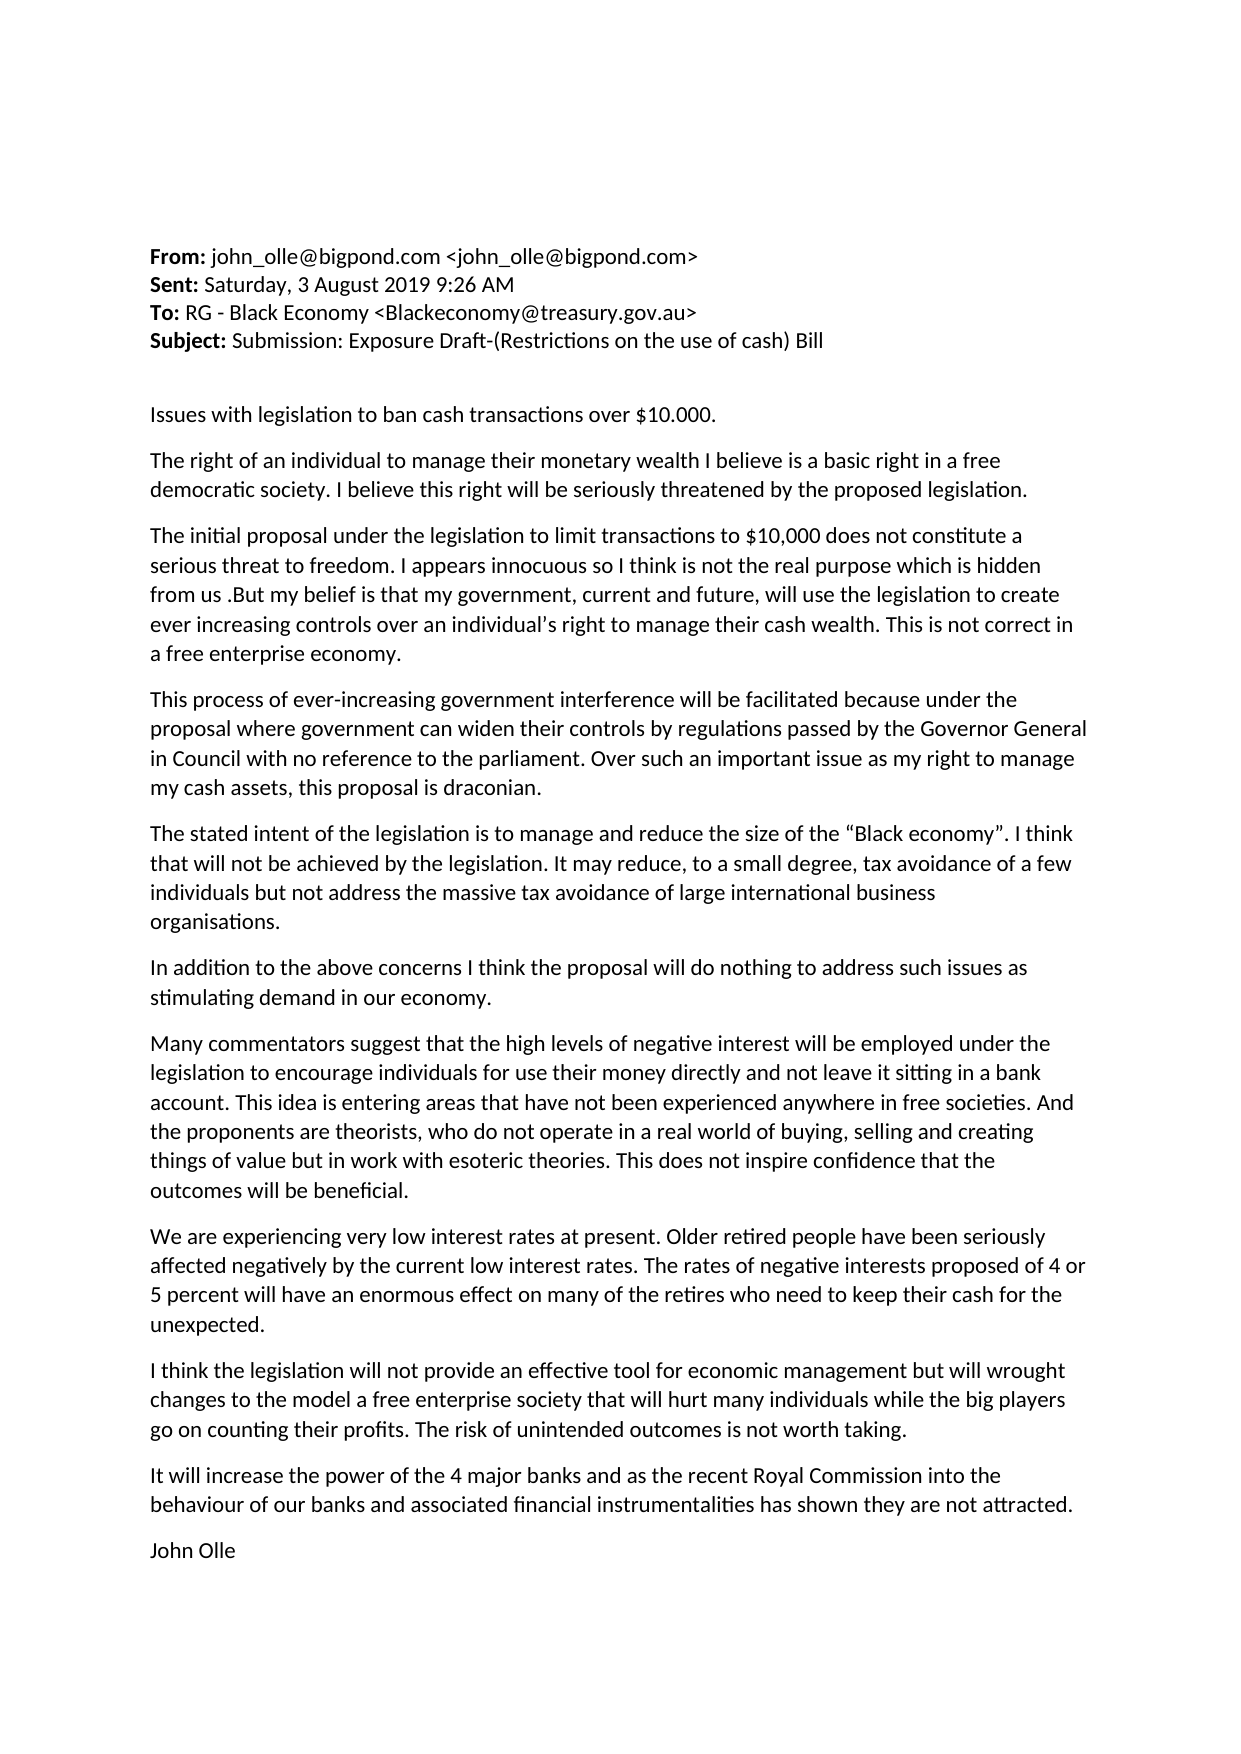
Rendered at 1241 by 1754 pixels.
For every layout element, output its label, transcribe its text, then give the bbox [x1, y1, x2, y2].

text Many commentators suggest that the high levels of negative interest will be employed under the legislation to encourage individuals for use their money directly and not leave it sitting in a bank account. This idea is entering areas that have not been experienced anywhere in free societies. And the proponents are theorists, who do not operate in a real world of buying, selling and creating things of value but in work with esoteric theories. This does not inspire confidence that the outcomes will be beneficial. [150, 1029, 1090, 1204]
text We are experiencing very low interest rates at present. Older retired people have been seriously affected negatively by the current low interest rates. The rates of negative interests proposed of 4 or 5 percent will have an enormous effect on many of the retires who need to keep their cash for the unexpected. [150, 1222, 1090, 1338]
text The right of an individual to manage their monetary wealth I believe is a basic right in a free democratic society. I believe this right will be seriously threatened by the proposed legislation. [150, 446, 1090, 504]
text This process of ever-increasing government interference will be facilitated because under the proposal where government can widen their controls by regulations passed by the Governor General in Council with no reference to the parliament. Over such an important issue as my right to manage my cash assets, this proposal is draconian. [150, 685, 1090, 801]
text In addition to the above concerns I think the proposal will do nothing to address such issues as stimulating demand in our economy. [150, 953, 1090, 1011]
text I think the legislation will not provide an effective tool for economic management but will wrought changes to the model a free enterprise society that will hurt many individuals while the big players go on counting their profits. The risk of unintended outcomes is not worth taking. [150, 1356, 1090, 1443]
text The initial proposal under the legislation to limit transactions to $10,000 does not constitute a serious threat to freedom. I appears innocuous so I think is not the real purpose which is hidden from us .But my belief is that my government, current and future, will use the legislation to create ever increasing controls over an individual’s right to manage their cash wealth. This is not correct in a free enterprise economy. [150, 522, 1090, 667]
text John Olle [150, 1536, 1090, 1564]
text Issues with legislation to ban cash transactions over $10.000. [150, 400, 1090, 428]
text From: john_olle@bigpond.com <john_olle@bigpond.com> Sent: Saturday, 3 August 2019 9:26 AM To: RG - Black Economy <Blackeconomy@treasury.gov.au> Subject: Submission: Exposure Draft-(Restrictions on the use of cash) Bill [150, 242, 1090, 354]
text It will increase the power of the 4 major banks and as the recent Royal Commission into the behaviour of our banks and associated financial instrumentalities has shown they are not attracted. [150, 1461, 1090, 1518]
text The stated intent of the legislation is to manage and reduce the size of the “Black economy”. I think that will not be achieved by the legislation. It may reduce, to a small degree, tax avoidance of a few individuals but not address the massive tax avoidance of large international business organisations. [150, 819, 1090, 936]
